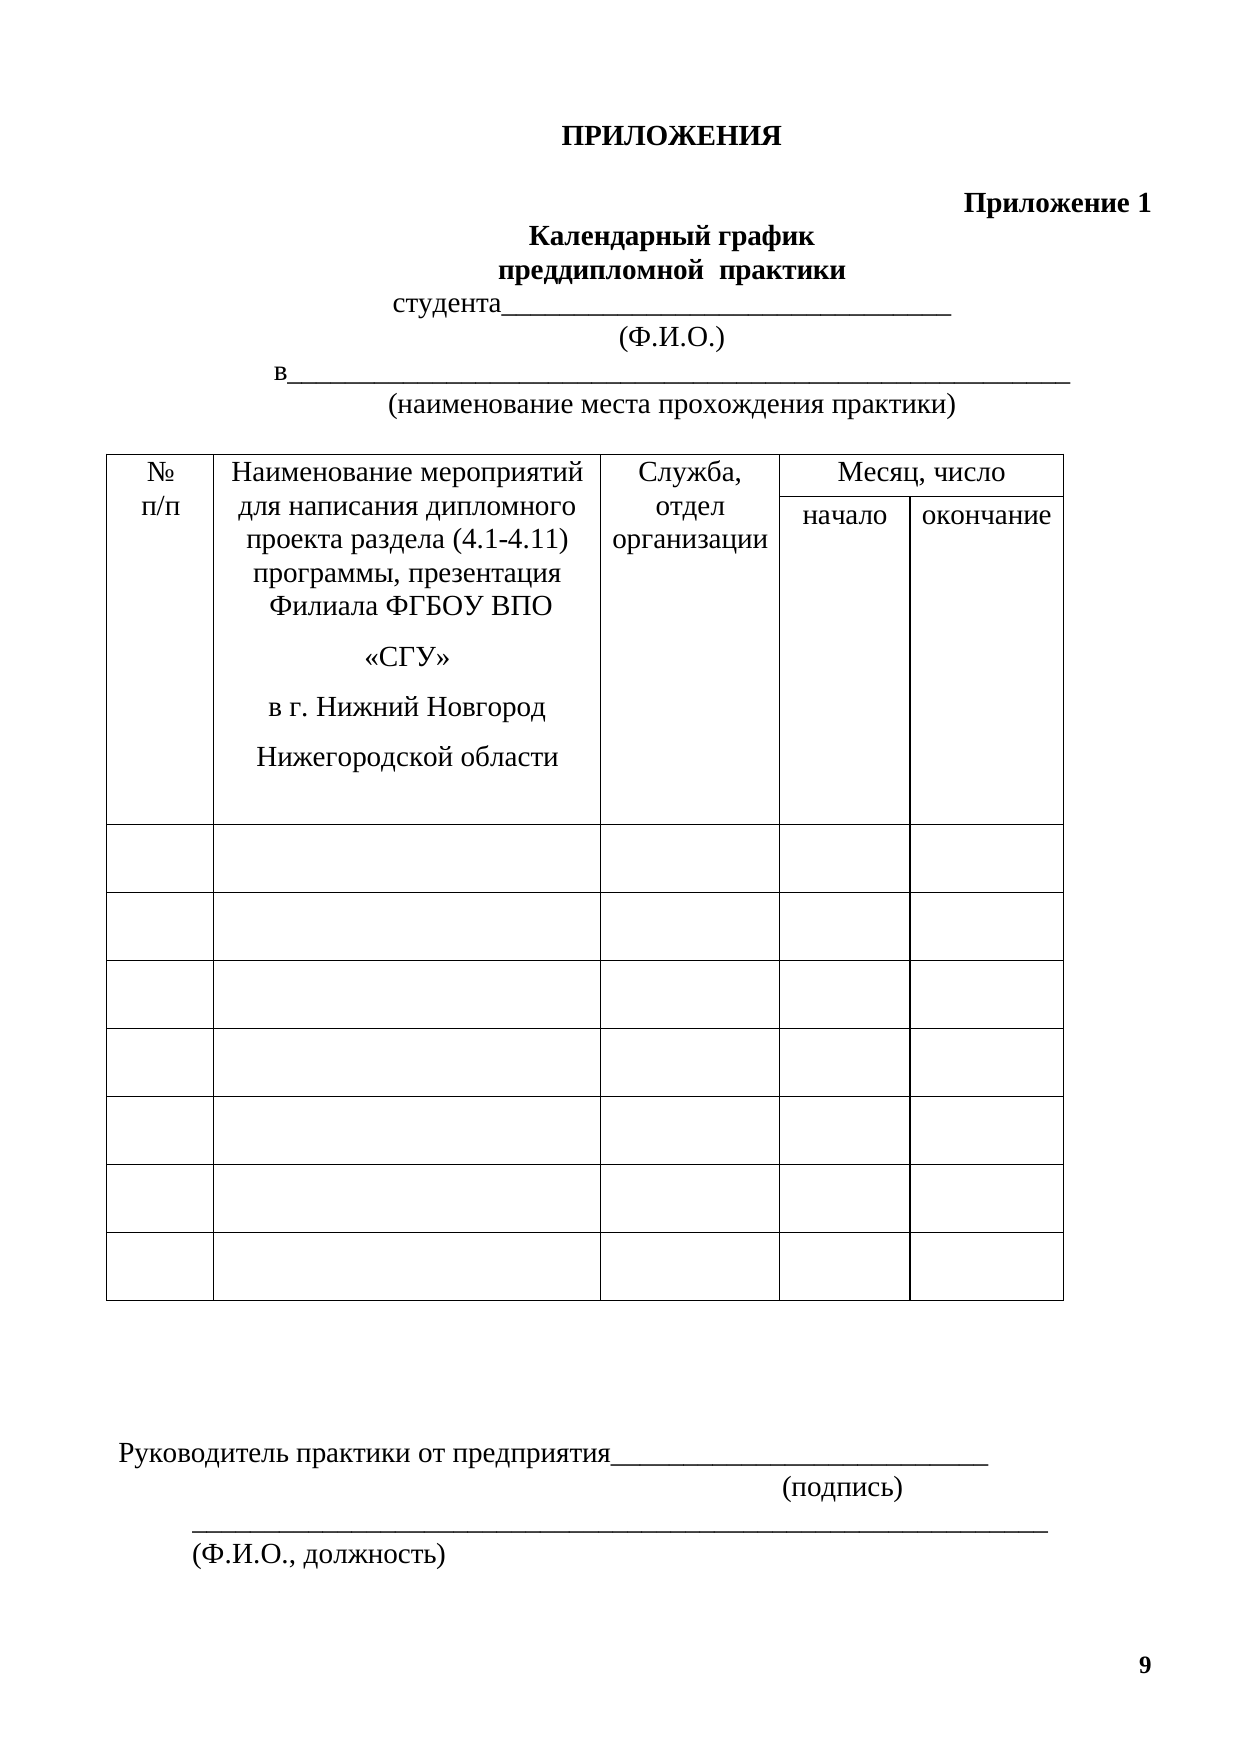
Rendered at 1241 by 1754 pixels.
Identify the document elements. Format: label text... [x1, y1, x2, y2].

table_cell [107, 1233, 213, 1300]
table_cell окончание [911, 497, 1063, 823]
table_cell [107, 961, 213, 1028]
table_cell [780, 1097, 909, 1164]
table_cell [601, 1233, 779, 1300]
table_header Наименование мероприятий для написания дипломного проекта раздела (4.1-4.11) программы, презентация Филиала ФГБОУ ВПО «СГУ» в г. Нижний Новгород Нижегородской области [214, 455, 600, 823]
table_cell [214, 961, 600, 1028]
table_cell [911, 1233, 1063, 1300]
table_cell [911, 825, 1063, 892]
table_cell [601, 1097, 779, 1164]
table_cell [107, 1165, 213, 1232]
table_cell [601, 1029, 779, 1096]
table_cell [780, 1233, 909, 1300]
table_cell [107, 893, 213, 960]
text Руководитель практики от предприятия__________________________ [118, 1436, 1152, 1469]
table_cell [911, 1029, 1063, 1096]
text ___________________________________________________________ (Ф.И.О., должность) [118, 1503, 1152, 1570]
text студента_______________________________ [118, 286, 1152, 319]
table_cell [780, 893, 909, 960]
table_cell [107, 1029, 213, 1096]
table_cell [780, 825, 909, 892]
table_header Месяц, число [780, 455, 1063, 496]
table_cell [214, 1165, 600, 1232]
table_cell [780, 1165, 909, 1232]
text Приложение 1 [118, 185, 1152, 219]
text ПРИЛОЖЕНИЯ [118, 118, 1152, 152]
table_header № п/п [107, 455, 213, 823]
table_cell [214, 1029, 600, 1096]
text (наименование места прохождения практики) [118, 386, 1152, 420]
table_cell [780, 1029, 909, 1096]
text Календарный график [118, 219, 1152, 252]
table_cell [214, 893, 600, 960]
table_cell [107, 825, 213, 892]
text (Ф.И.О.) [118, 319, 1152, 353]
table_cell [911, 893, 1063, 960]
text (подпись) [118, 1469, 1152, 1503]
table_cell [107, 1097, 213, 1164]
table_cell [601, 825, 779, 892]
table_cell [911, 1097, 1063, 1164]
table_cell [214, 1233, 600, 1300]
table_cell [911, 1165, 1063, 1232]
text преддипломной практики [118, 252, 1152, 286]
table_cell [601, 893, 779, 960]
table_cell [214, 1097, 600, 1164]
table_cell начало [780, 497, 909, 823]
table_cell [911, 961, 1063, 1028]
text в______________________________________________________ [118, 353, 1152, 386]
table_cell [780, 961, 909, 1028]
table_header Служба, отдел организации [601, 455, 779, 823]
table_cell [601, 961, 779, 1028]
table_cell [601, 1165, 779, 1232]
table_cell [214, 825, 600, 892]
